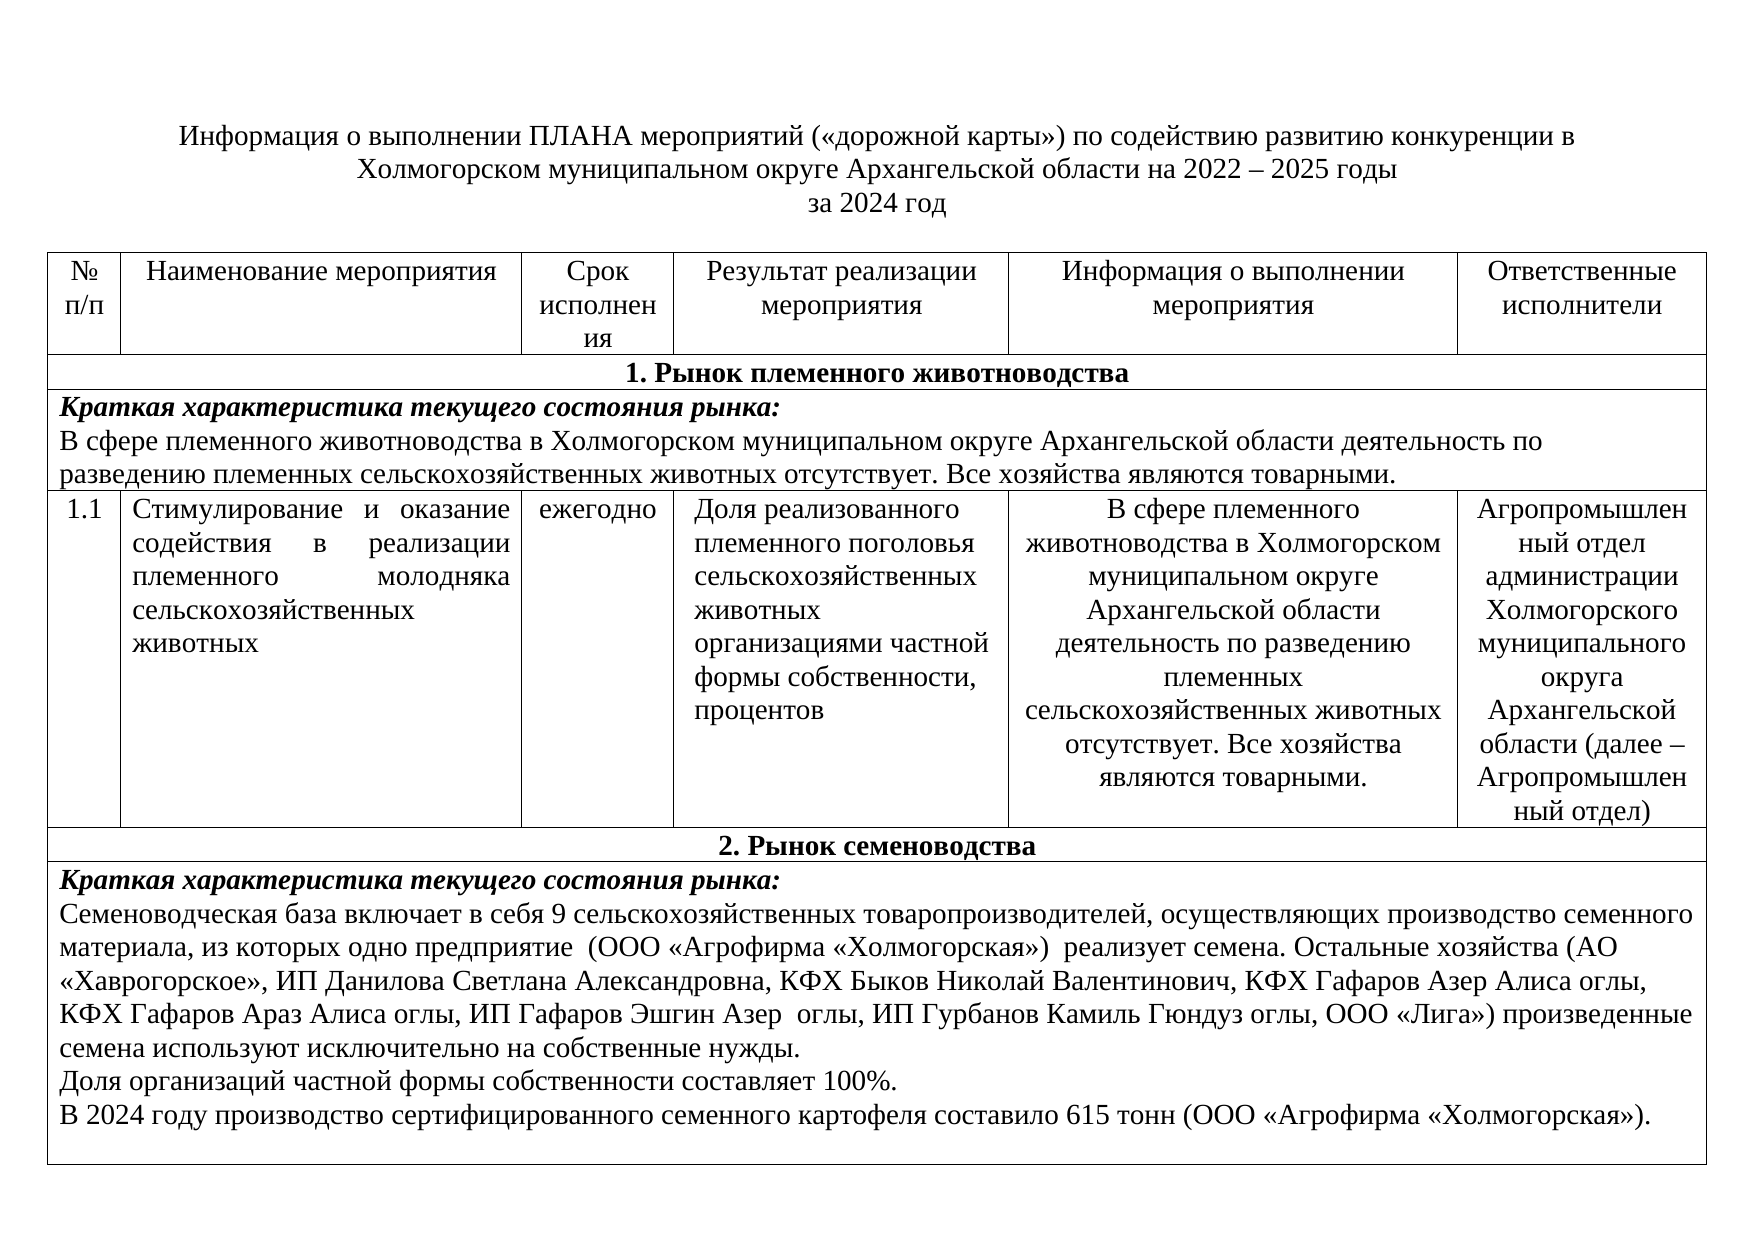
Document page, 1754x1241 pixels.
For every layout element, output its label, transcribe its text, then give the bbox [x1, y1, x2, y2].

table_cell Краткая характеристика текущего состояния рынка: Семеноводческая база включает в себя 9 сельскохозяйственных товаропроизводителей, осуществляющих производство семенного материала, из которых одно предприятие (ООО «Агрофирма «Холмогорская») реализует семена. Остальные хозяйства (АО «Хаврогорское», ИП Данилова Светлана Александровна, КФХ Быков Николай Валентинович, КФХ Гафаров Азер Алиса оглы, КФХ Гафаров Араз Алиса оглы, ИП Гафаров Эшгин Азер оглы, ИП Гурбанов Камиль Гюндуз оглы, ООО «Лига») произведенные семена используют исключительно на собственные нужды. Доля организаций частной формы собственности составляет 100%. В 2024 году производство сертифицированного семенного картофеля составило 615 тонн (ООО «Агрофирма «Холмогорская»). [48, 862, 1706, 1164]
table_header Наименование мероприятия [121, 253, 521, 354]
table_cell В сфере племенного животноводства в Холмогорском муниципальном округе Архангельской области деятельность по разведению племенных сельскохозяйственных животных отсутствует. Все хозяйства являются товарными. [1009, 491, 1457, 827]
table_header Результат реализации мероприятия [674, 253, 1008, 354]
table_cell Стимулирование и оказание содействия в реализации племенного молодняка сельскохозяйственных животных [121, 491, 521, 827]
table_cell [674, 491, 1008, 827]
table_cell 2. Рынок семеноводства [48, 828, 1706, 861]
table_cell Агропромышленный отдел администрации Холмогорского муниципального округа Архангельской области (далее – Агропромышленный отдел) [1458, 491, 1706, 827]
table_header № п/п [48, 253, 120, 354]
text Холмогорском муниципальном округе Архангельской области на 2022 – 2025 годы [59, 152, 1695, 185]
table_header Ответственные исполнители [1458, 253, 1706, 354]
table_header Срок исполнения [522, 253, 673, 354]
table_cell Краткая характеристика текущего состояния рынка: В сфере племенного животноводства в Холмогорском муниципальном округе Архангельской области деятельность по разведению племенных сельскохозяйственных животных отсутствует. Все хозяйства являются товарными. [48, 390, 1706, 490]
table_cell 1.1 [48, 491, 120, 827]
table_header Информация о выполнении мероприятия [1009, 253, 1457, 354]
text за 2024 год [59, 185, 1695, 219]
table_cell 1. Рынок племенного животноводства [48, 355, 1706, 388]
table_cell ежегодно [522, 491, 673, 827]
text Информация о выполнении ПЛАНА мероприятий («дорожной карты») по содействию развитию конкуренции в [59, 118, 1695, 152]
